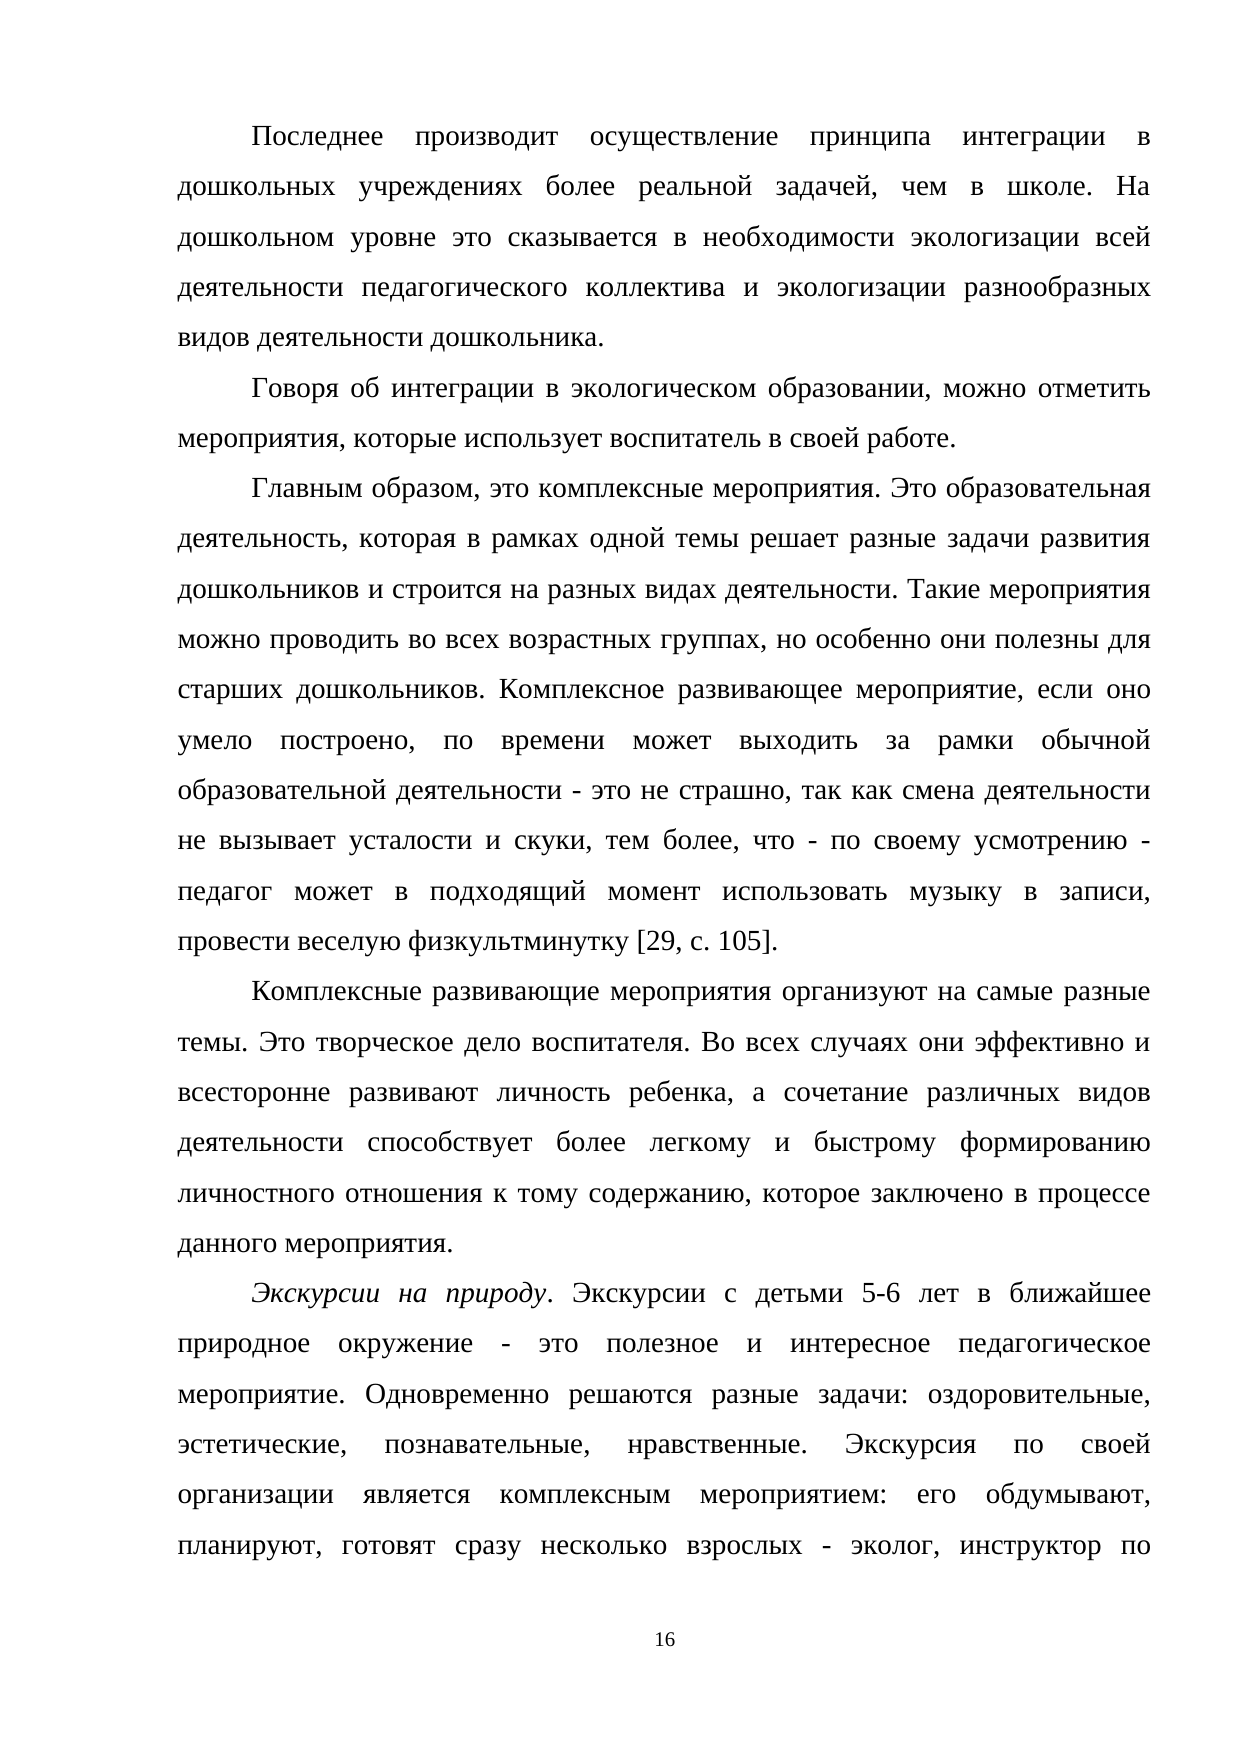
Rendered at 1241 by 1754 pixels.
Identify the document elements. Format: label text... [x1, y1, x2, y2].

text Последнее производит осуществление принципа интеграции в дошкольных учреждениях более реальной задачей, чем в школе. На дошкольном уровне это сказывается в необходимости экологизации всей деятельности педагогического коллектива и экологизации разнообразных видов деятельности дошкольника. [177, 118, 1152, 353]
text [177, 1275, 1152, 1560]
text Главным образом, это комплексные мероприятия. Это образовательная деятельность, которая в рамках одной темы решает разные задачи развития дошкольников и строится на разных видах деятельности. Такие мероприятия можно проводить во всех возрастных группах, но особенно они полезны для старших дошкольников. Комплексное развивающее мероприятие, если оно умело построено, по времени может выходить за рамки обычной образовательной деятельности - это не страшно, так как смена деятельности не вызывает усталости и скуки, тем более, что - по своему усмотрению - педагог может в подходящий момент использовать музыку в записи, провести веселую физкультминутку [29, c. 105]. [177, 470, 1152, 957]
text Говоря об интеграции в экологическом образовании, можно отметить мероприятия, которые использует воспитатель в своей работе. [177, 370, 1152, 453]
text Комплексные развивающие мероприятия организуют на самые разные темы. Это творческое дело воспитателя. Во всех случаях они эффективно и всесторонне развивают личность ребенка, а сочетание различных видов деятельности способствует более легкому и быстрому формированию личностного отношения к тому содержанию, которое заключено в процессе данного мероприятия. [177, 973, 1152, 1258]
